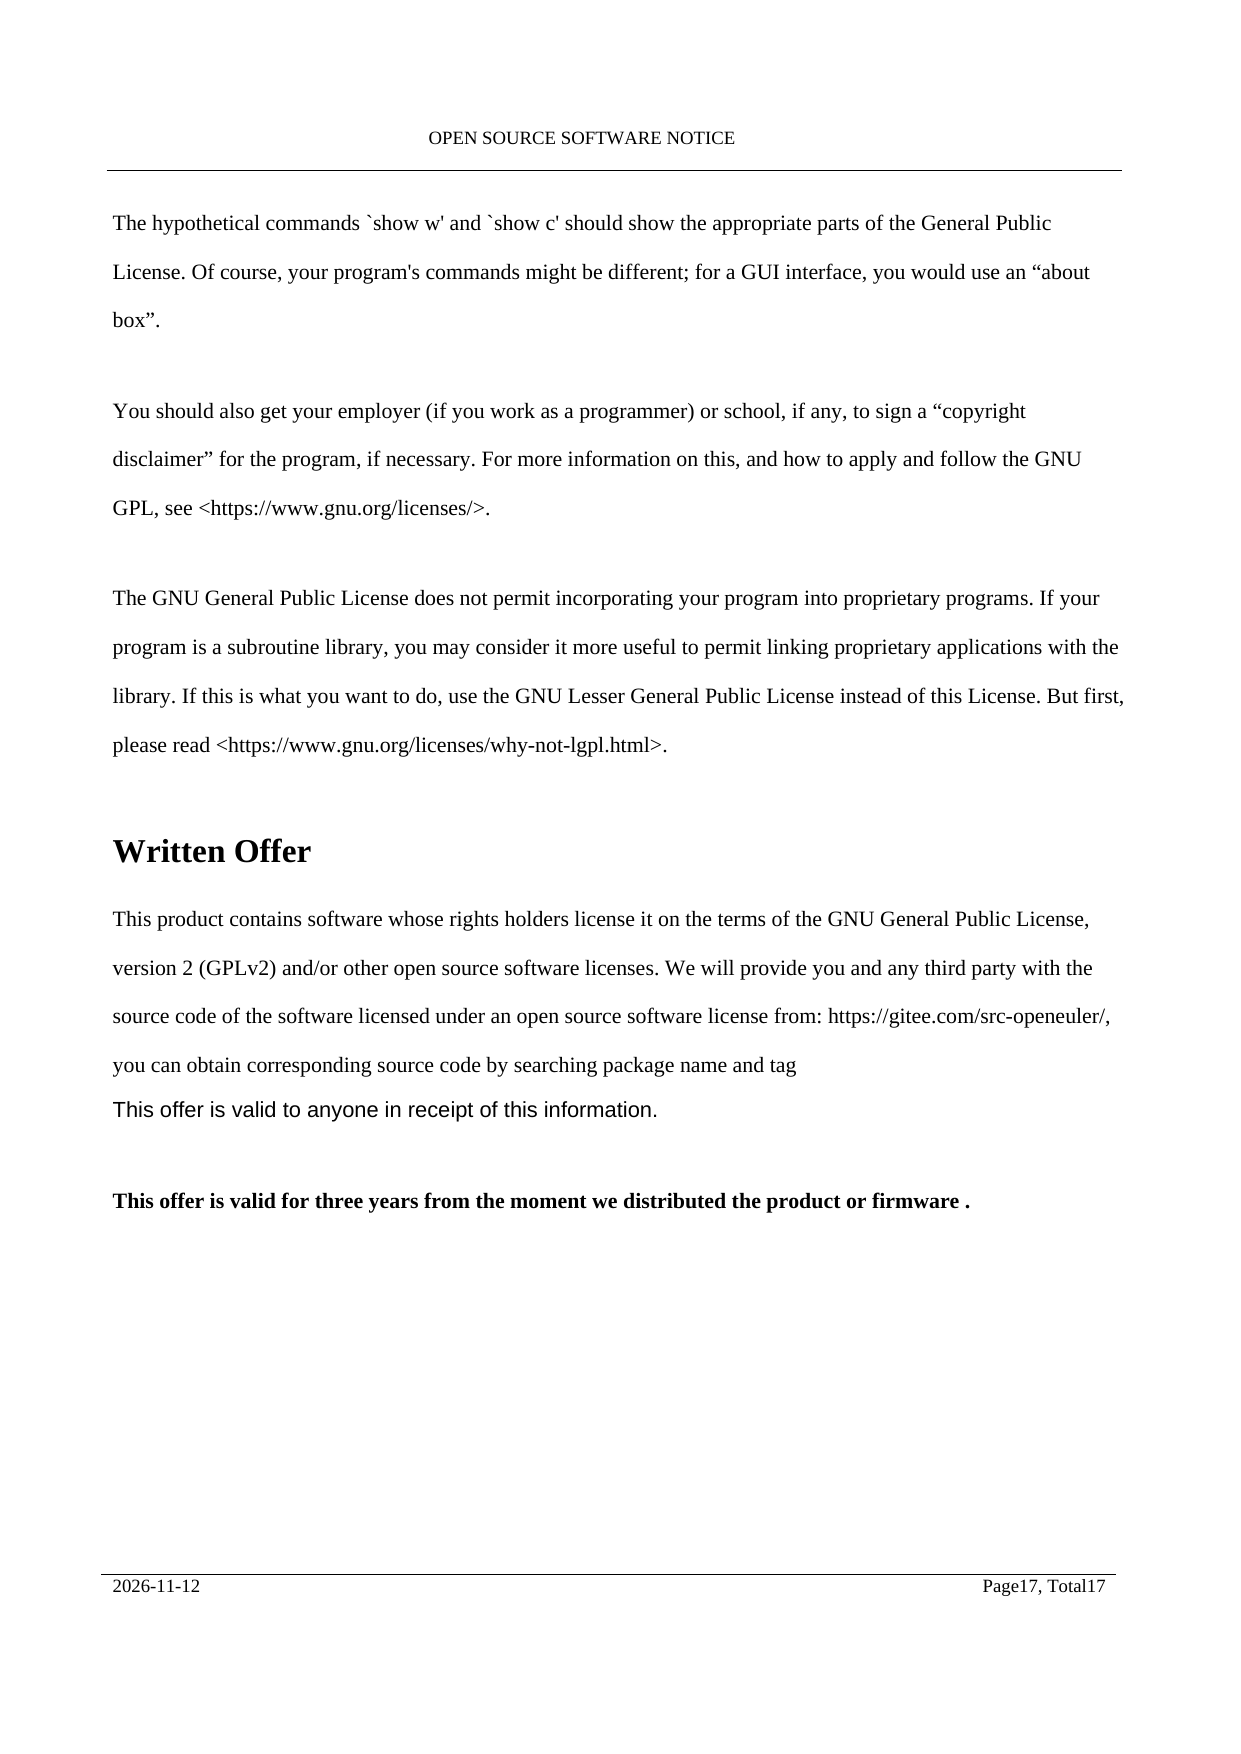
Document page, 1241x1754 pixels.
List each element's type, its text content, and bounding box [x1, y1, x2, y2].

text This product contains software whose rights holders license it on the terms of the GNU General Public License, version 2 (GPLv2) and/or other open source software licenses. We will provide you and any third party with the source code of the software licensed under an open source software license from: https://gitee.com/src-openeuler/, you can obtain corresponding source code by searching package name and tag [112, 902, 1128, 1081]
text The hypothetical commands `show w' and `show c' should show the appropriate parts of the General Public License. Of course, your program's commands might be different; for a GUI interface, you would use an “about box”. [112, 206, 1128, 336]
text You should also get your employer (if you work as a programmer) or school, if any, to sign a “copyright disclaimer” for the program, if necessary. For more information on this, and how to apply and follow the GNU GPL, see <https://www.gnu.org/licenses/>. [112, 394, 1128, 524]
text Written Offer [112, 818, 1128, 883]
text The GNU General Public License does not permit incorporating your program into proprietary programs. If your program is a subroutine library, you may consider it more useful to permit linking proprietary applications with the library. If this is what you want to do, use the GNU Lesser General Public License instead of this License. But first, please read <https://www.gnu.org/licenses/why-not-lgpl.html>. [112, 582, 1128, 761]
text This offer is valid to anyone in receipt of this information. [112, 1094, 1128, 1126]
text This offer is valid for three years from the moment we distributed the product or firmware . [112, 1184, 1128, 1216]
